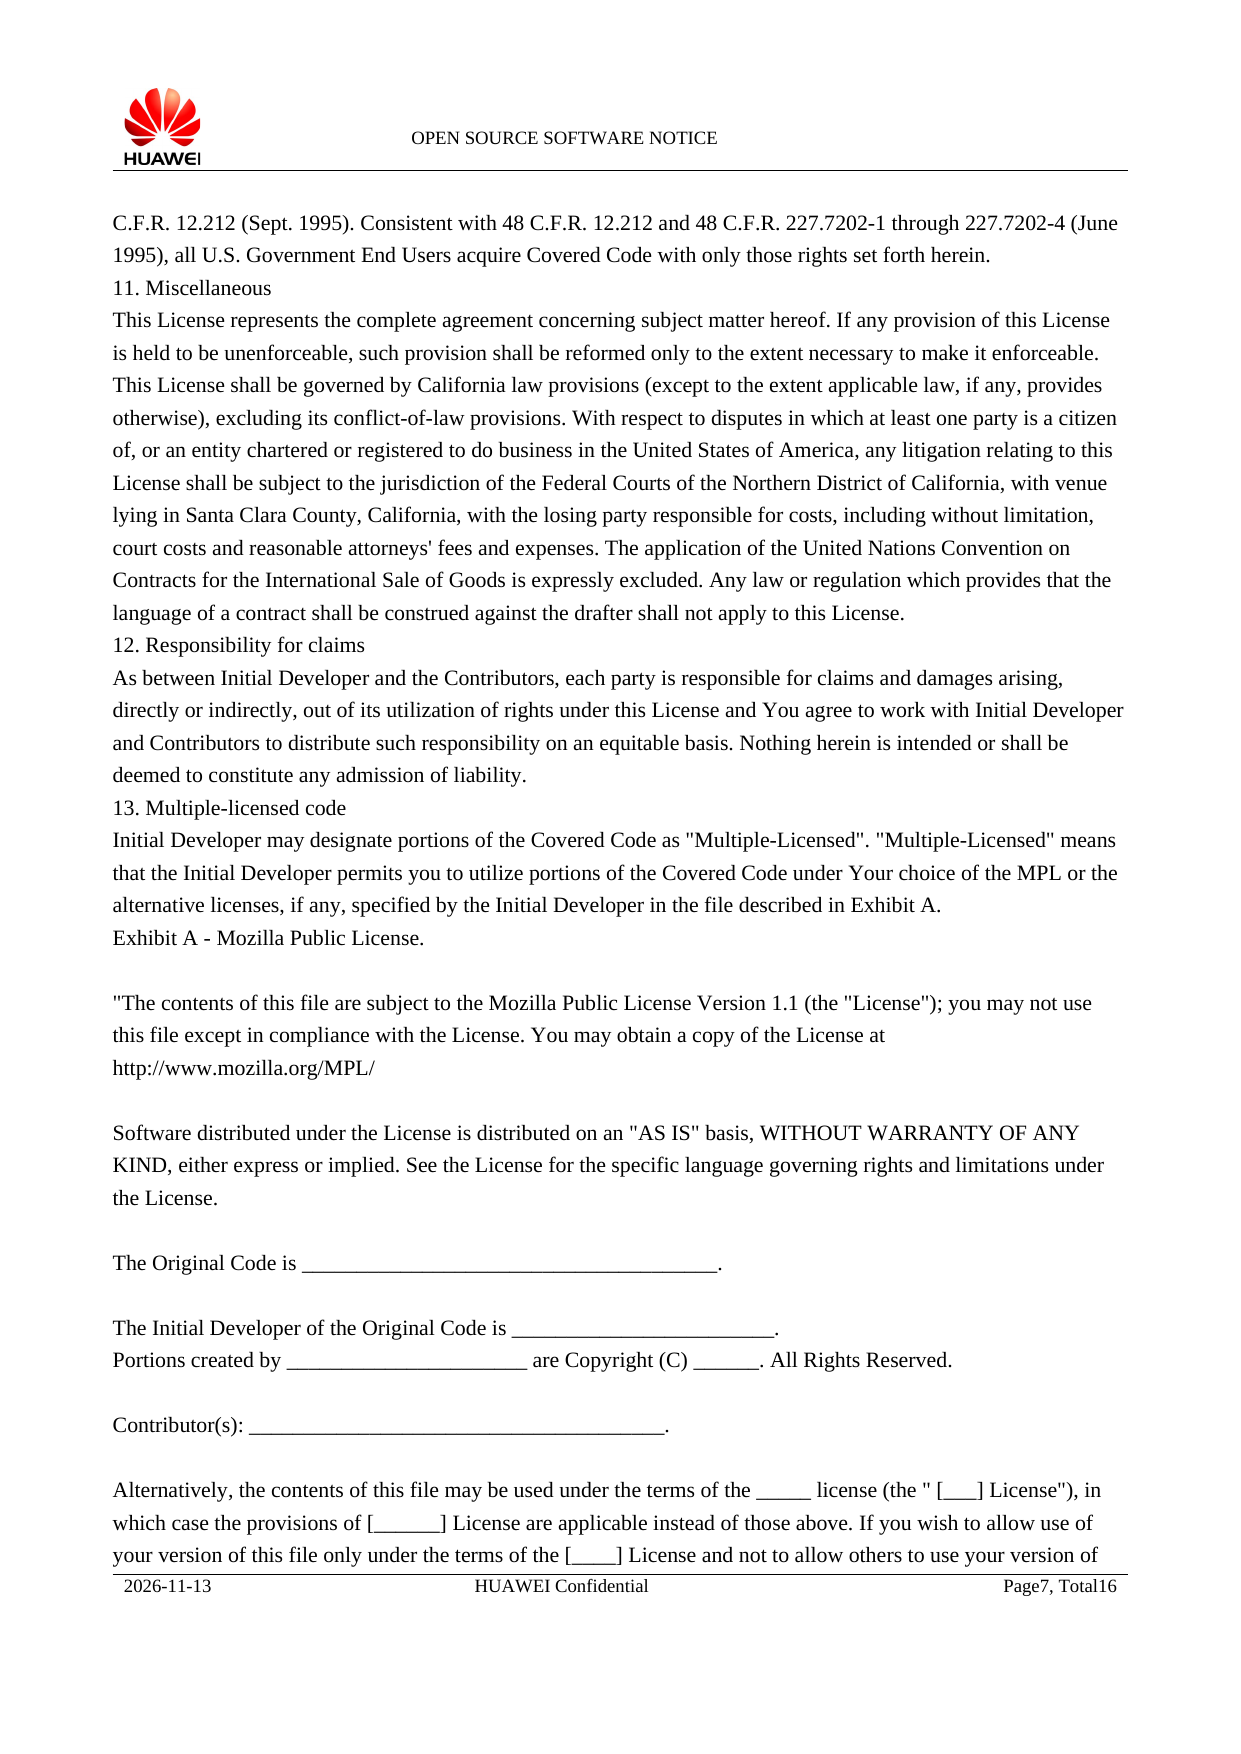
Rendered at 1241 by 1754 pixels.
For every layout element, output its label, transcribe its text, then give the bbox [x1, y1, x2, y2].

picture [124, 88, 201, 165]
